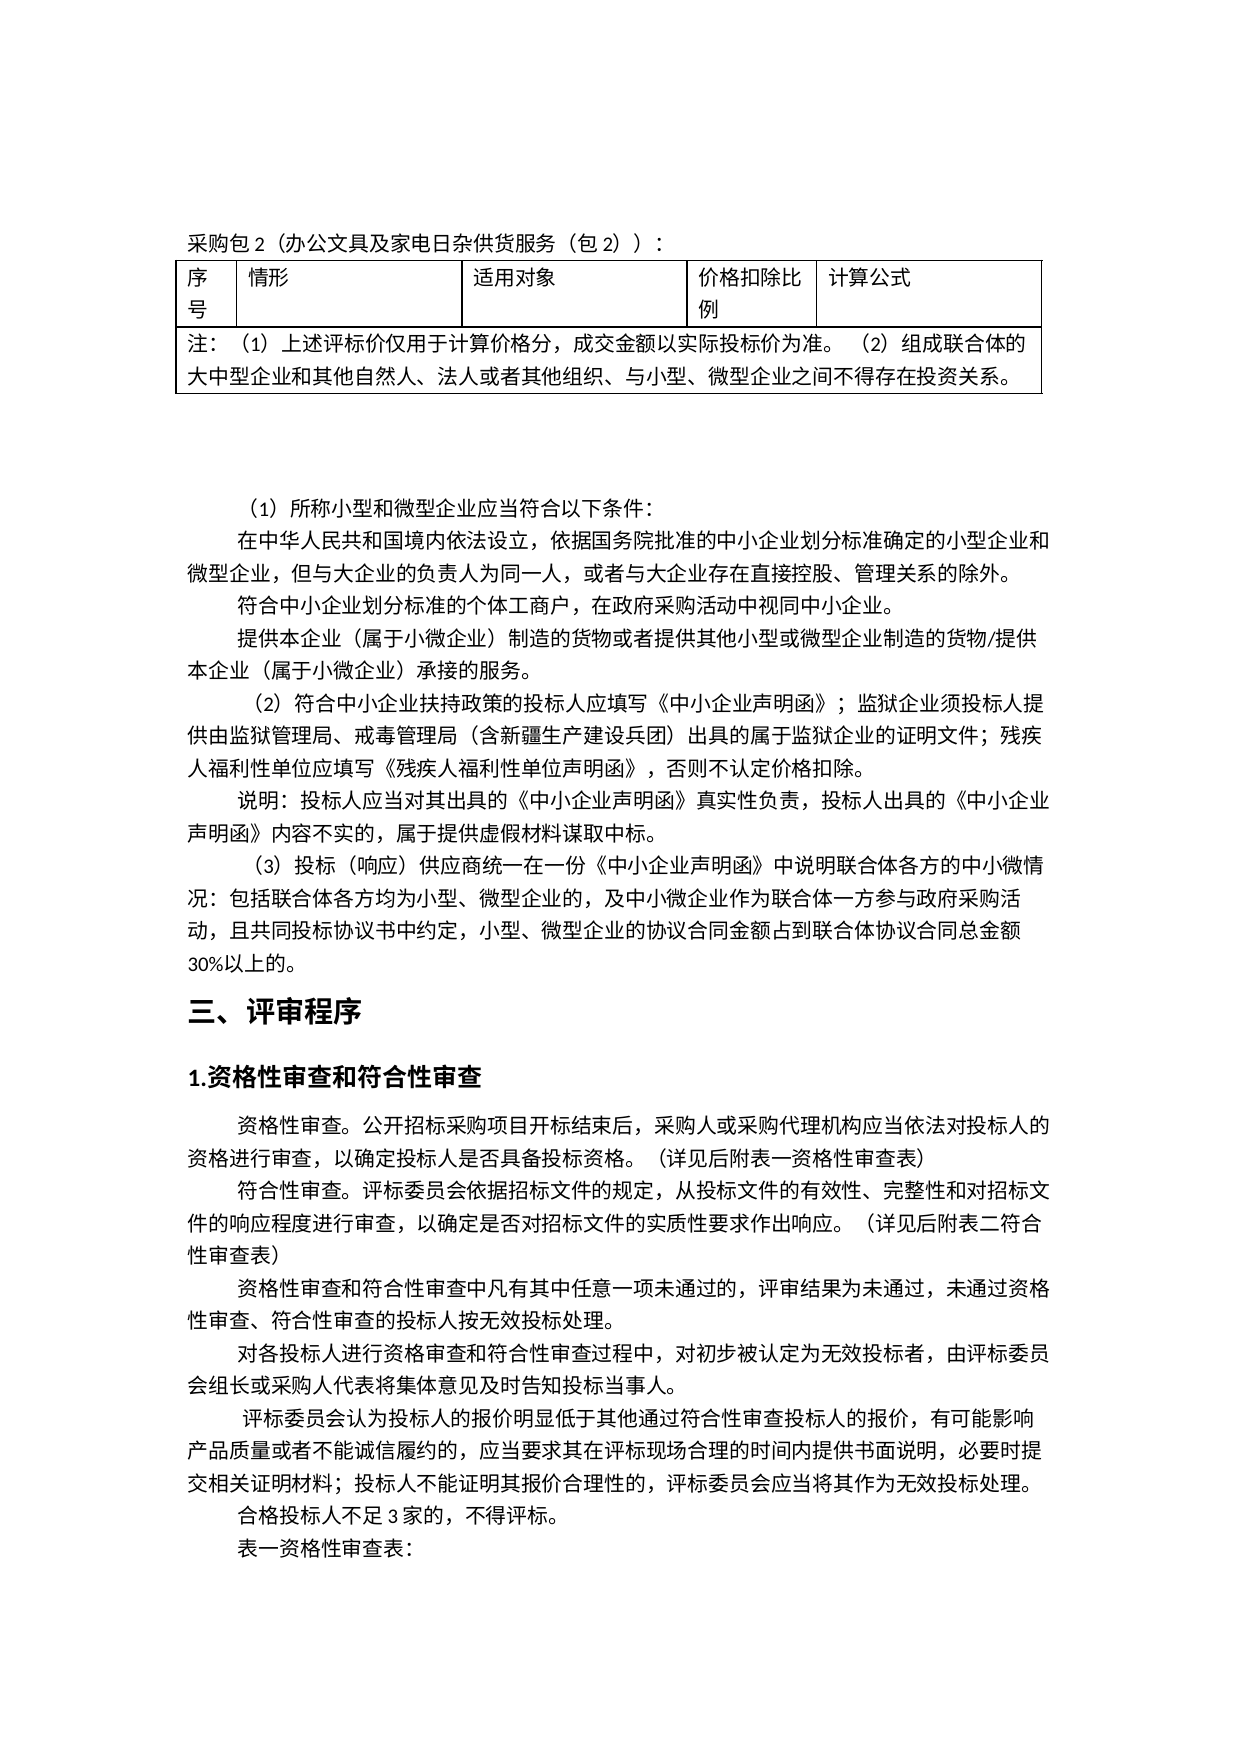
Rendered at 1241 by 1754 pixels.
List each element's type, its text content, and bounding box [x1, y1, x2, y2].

text 符合中小企业划分标准的个体工商户，在政府采购活动中视同中小企业。 [187, 589, 1053, 622]
table_header 序号 [177, 261, 236, 326]
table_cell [177, 328, 1041, 393]
table_header 适用对象 [463, 261, 686, 326]
table_header 计算公式 [817, 261, 1041, 326]
text 三、评审程序 [187, 979, 1053, 1044]
text 对各投标人进行资格审查和符合性审查过程中，对初步被认定为无效投标者，由评标委员会组长或采购人代表将集体意见及时告知投标当事人。 [187, 1337, 1053, 1402]
text 符合性审查。评标委员会依据招标文件的规定，从投标文件的有效性、完整性和对招标文件的响应程度进行审查，以确定是否对招标文件的实质性要求作出响应。（详见后附表二符合性审查表） [187, 1174, 1053, 1272]
text （2）符合中小企业扶持政策的投标人应填写《中小企业声明函》；监狱企业须投标人提供由监狱管理局、戒毒管理局（含新疆生产建设兵团）出具的属于监狱企业的证明文件；残疾人福利性单位应填写《残疾人福利性单位声明函》，否则不认定价格扣除。 [187, 687, 1053, 784]
table_header 情形 [237, 261, 461, 326]
text 提供本企业（属于小微企业）制造的货物或者提供其他小型或微型企业制造的货物/提供本企业（属于小微企业）承接的服务。 [187, 622, 1053, 687]
text 在中华人民共和国境内依法设立，依据国务院批准的中小企业划分标准确定的小型企业和微型企业，但与大企业的负责人为同一人，或者与大企业存在直接控股、管理关系的除外。 [187, 524, 1053, 589]
text 资格性审查和符合性审查中凡有其中任意一项未通过的，评审结果为未通过，未通过资格性审查、符合性审查的投标人按无效投标处理。 [187, 1272, 1053, 1337]
text 说明：投标人应当对其出具的《中小企业声明函》真实性负责，投标人出具的《中小企业声明函》内容不实的，属于提供虚假材料谋取中标。 [187, 784, 1053, 849]
text 1.资格性审查和符合性审查 [187, 1044, 1053, 1109]
text 评标委员会认为投标人的报价明显低于其他通过符合性审查投标人的报价，有可能影响产品质量或者不能诚信履约的，应当要求其在评标现场合理的时间内提供书面说明，必要时提交相关证明材料；投标人不能证明其报价合理性的，评标委员会应当将其作为无效投标处理。 [187, 1402, 1053, 1499]
text 合格投标人不足3家的，不得评标。 [187, 1499, 1053, 1532]
text （1）所称小型和微型企业应当符合以下条件： [187, 492, 1053, 524]
text 采购包2（办公文具及家电日杂供货服务（包2））： [187, 227, 1053, 259]
table_header 价格扣除比例 [688, 261, 816, 326]
text 资格性审查。公开招标采购项目开标结束后，采购人或采购代理机构应当依法对投标人的资格进行审查，以确定投标人是否具备投标资格。（详见后附表一资格性审查表） [187, 1109, 1053, 1174]
text 表一资格性审查表： [187, 1532, 1053, 1564]
text （3）投标（响应）供应商统一在一份《中小企业声明函》中说明联合体各方的中小微情况：包括联合体各方均为小型、微型企业的，及中小微企业作为联合体一方参与政府采购活动，且共同投标协议书中约定，小型、微型企业的协议合同金额占到联合体协议合同总金额30%以上的。 [187, 849, 1053, 979]
